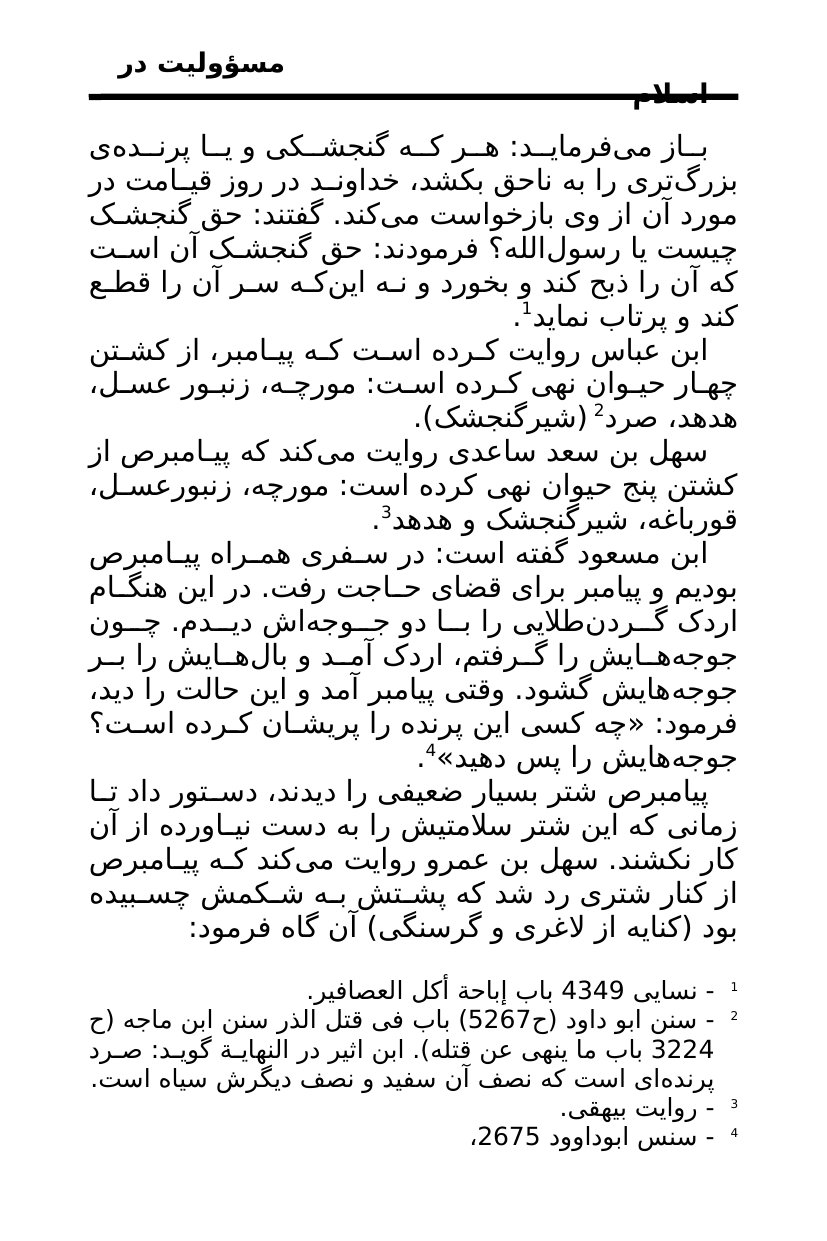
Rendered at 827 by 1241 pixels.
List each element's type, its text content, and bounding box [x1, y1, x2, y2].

text سهل بن سعد ساعدی روایت می‌کند که پیامبرص از کشتن پنج حیوان نهی کرده است: مورچه، زنبورعسل، قورباغه، شیرگنجشک و هدهد. [89, 435, 738, 537]
text ابن مسعود گفته است: در سفری همراه پیامبرص بودیم و پیامبر برای قضای حاجت رفت. در این هنگام اردک گردن‌طلایی را با دو جوجه‌اش دیدم. چون جوجه‌هایش را گرفتم، اردک آمد و بال‌هایش را بر جوجه‌هایش گشود. وقتی پیامبر آمد و این حالت را دید، فرمود: «چه کسی این پرنده را پریشان کرده است؟ جوجه‌هایش را پس دهید». [89, 537, 738, 774]
text ابن عباس روایت کرده است که پیامبر، از کشتن چهار حیوان نهی کرده است: مورچه، زنبور عسل، هدهد، صرد (شیرگنجشک). [89, 333, 738, 435]
text پیامبرص شتر بسیار ضعیفی را دیدند، دستور داد تا زمانی که این شتر سلامتیش را به دست نیاورده از آن کار نکشند. سهل بن عمرو روایت می‌کند که پیامبرص از کنار شتری رد شد که پشتش به شکمش چسبیده بود (کنایه از لاغری و گرسنگی) آن گاه فرمود: [89, 774, 738, 944]
text باز می‌فرماید: هر که گنجشکی و یا پرنده‌ی بزرگ‌تری را به ناحق بکشد، خداوند در روز قیامت در مورد آن از وی بازخواست می‌کند. گفتند: حق گنجشک چیست یا رسول‌الله؟ فرمودند: حق گنجشک آن است که آن را ذبح کند و بخورد و نه این‌که سر آن را قطع کند و پرتاب نماید. [89, 129, 738, 333]
